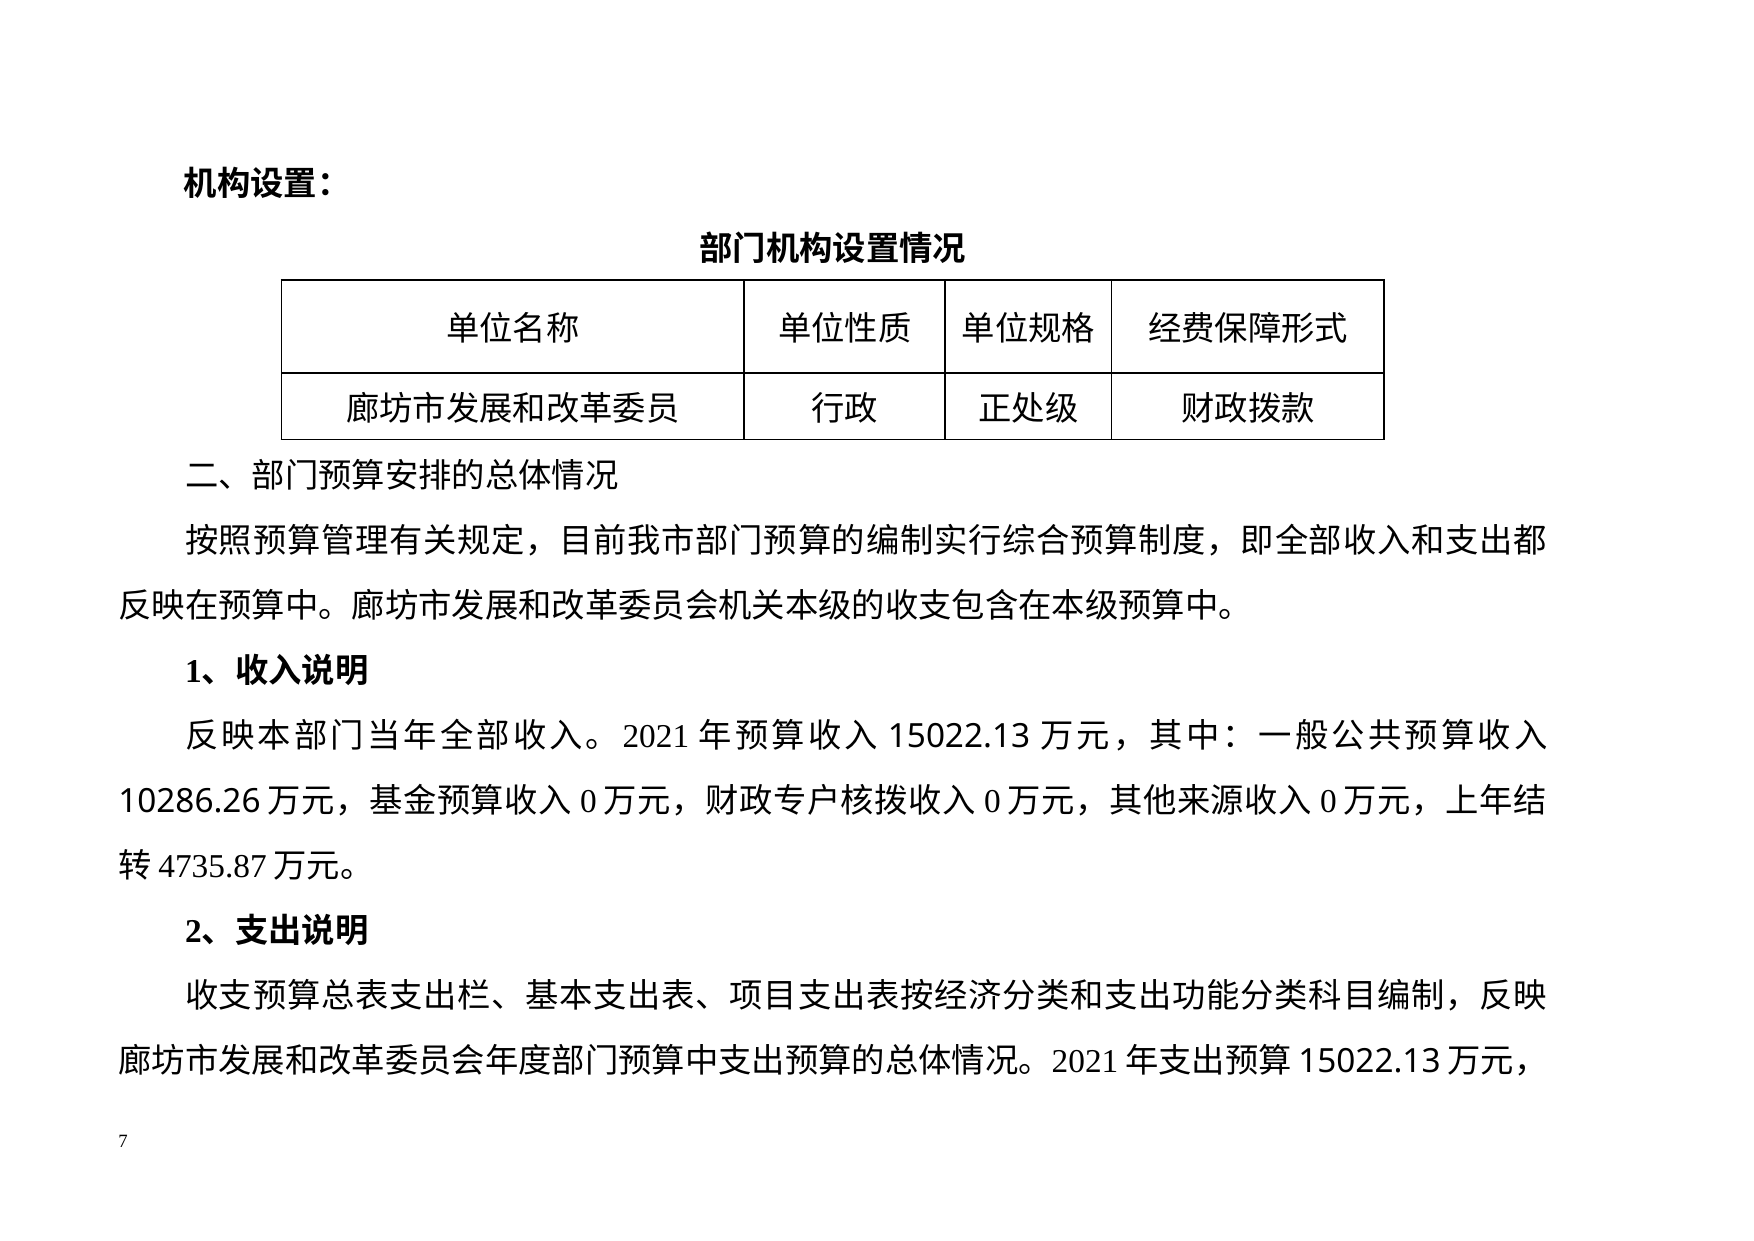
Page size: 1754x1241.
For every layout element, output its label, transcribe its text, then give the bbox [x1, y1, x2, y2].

table_header 单位名称 [282, 281, 743, 372]
table_cell 正处级 [946, 374, 1111, 439]
table_header 单位规格 [946, 281, 1111, 372]
text 反映本部门当年全部收入。2021年预算收入15022.13万元，其中：一般公共预算收入10286.26万元，基金预算收入0万元，财政专户核拨收入0万元，其他来源收入0万元，上年结转4735.87万元。 [118, 700, 1547, 895]
table_cell 廊坊市发展和改革委员 [282, 374, 743, 439]
text 按照预算管理有关规定，目前我市部门预算的编制实行综合预算制度，即全部收入和支出都反映在预算中。廊坊市发展和改革委员会机关本级的收支包含在本级预算中。 [118, 505, 1547, 635]
text 二、部门预算安排的总体情况 [118, 440, 1547, 505]
table_cell 行政 [745, 374, 944, 439]
text 机构设置： [118, 149, 1547, 214]
table_header 单位性质 [745, 281, 944, 372]
text 部门机构设置情况 [118, 214, 1547, 279]
text 2、支出说明 [118, 895, 1547, 960]
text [118, 960, 1547, 1090]
table_cell 财政拨款 [1112, 374, 1383, 439]
text 1、收入说明 [118, 635, 1547, 700]
table_header 经费保障形式 [1112, 281, 1383, 372]
